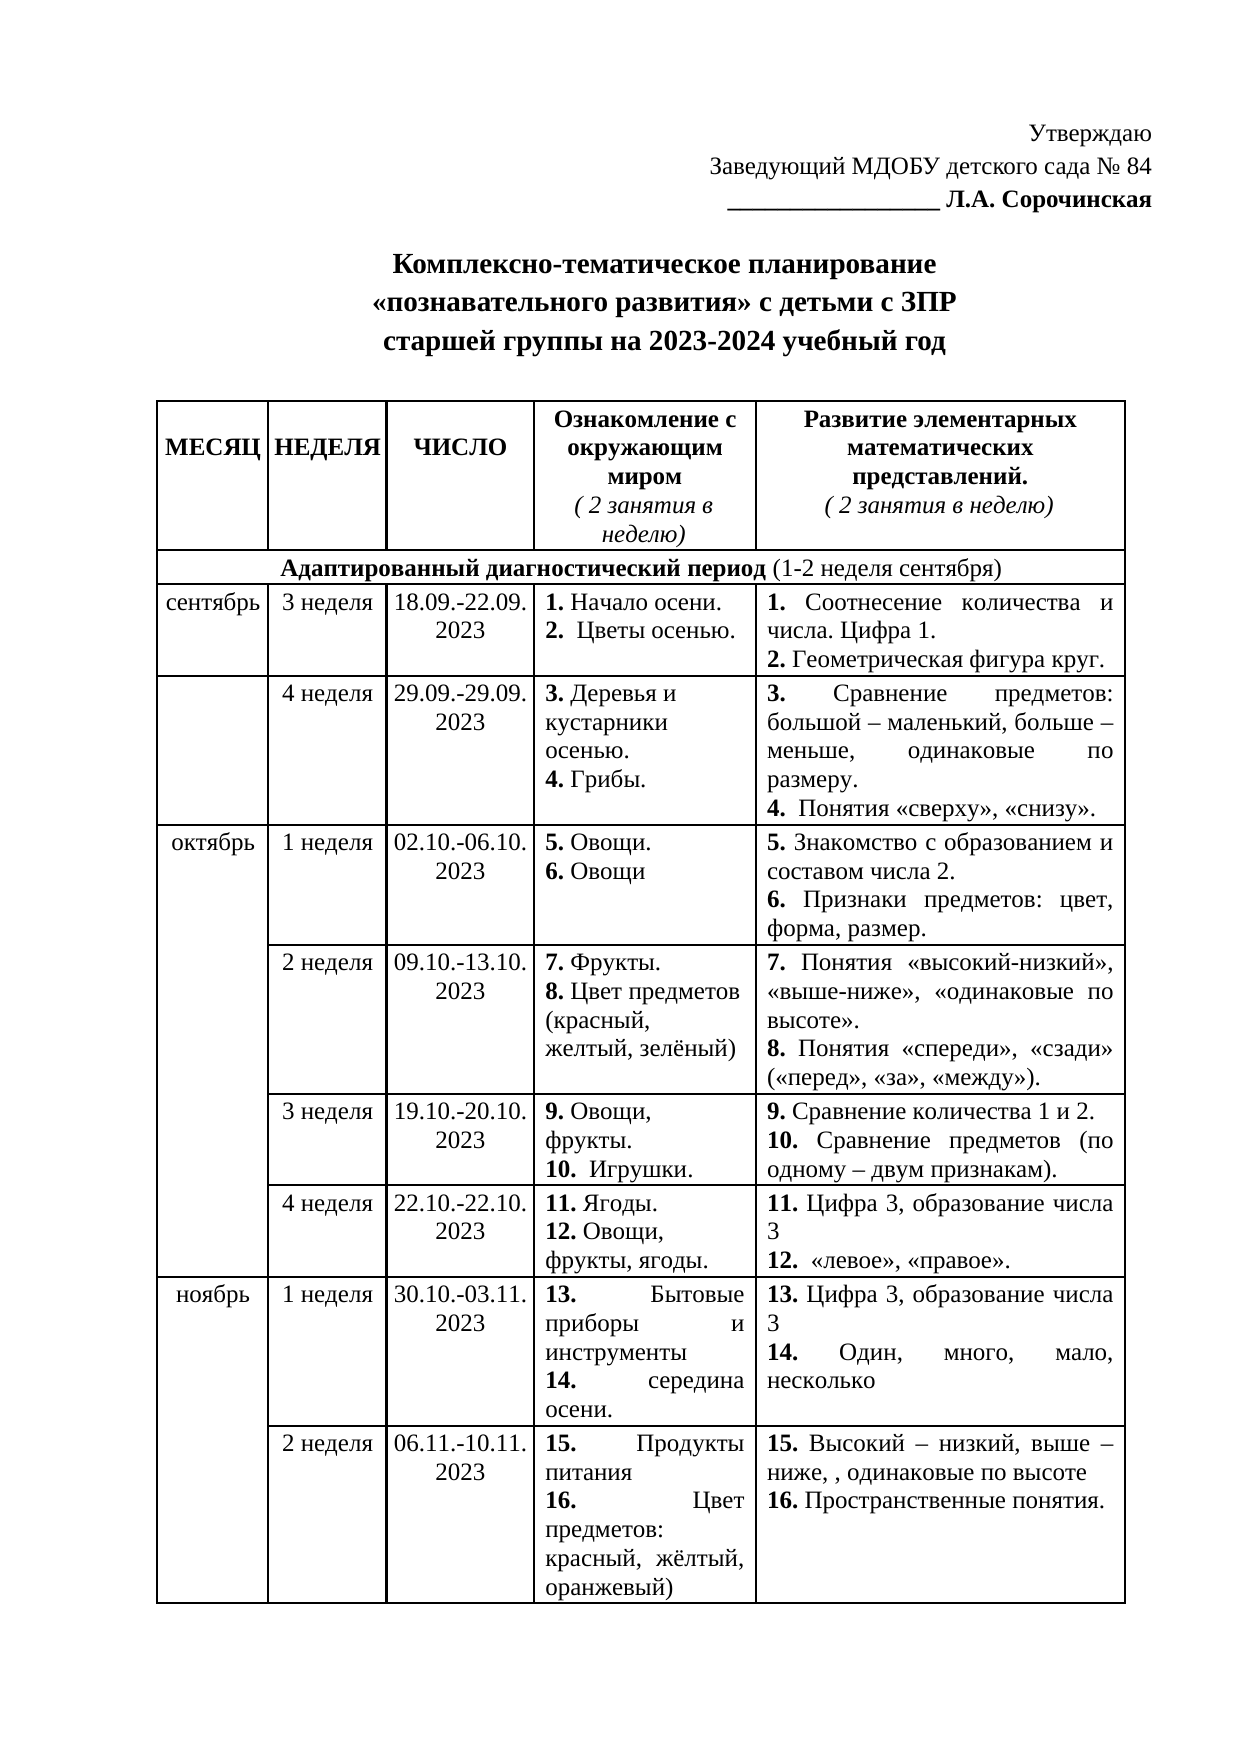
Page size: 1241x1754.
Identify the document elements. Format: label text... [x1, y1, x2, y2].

table_cell 9. Овощи, фрукты. 10. Игрушки. [535, 1095, 755, 1184]
table_cell 3. Сравнение предметов: большой – маленький, больше – меньше, одинаковые по размеру. 4. Понятия «сверху», «снизу». [757, 677, 1124, 823]
table_cell сентябрь [158, 585, 267, 674]
table_cell 02.10.-06.10. 2023 [388, 826, 533, 944]
table_cell октябрь [158, 826, 267, 1276]
table_header ЧИСЛО [388, 402, 533, 549]
table_cell 11. Ягоды. 12. Овощи, фрукты, ягоды. [535, 1186, 755, 1276]
table_cell 7. Фрукты. 8. Цвет предметов (красный, желтый, зелёный) [535, 946, 755, 1093]
table_header НЕДЕЛЯ [269, 402, 385, 549]
table_cell 1 неделя [269, 826, 385, 944]
table_cell 1. Соотнесение количества и числа. Цифра 1. 2. Геометрическая фигура круг. [757, 585, 1124, 674]
table_cell 4 неделя [269, 677, 385, 823]
table_cell 09.10.-13.10. 2023 [388, 946, 533, 1093]
table_cell 11. Цифра 3, образование числа 3 12. «левое», «правое». [757, 1186, 1124, 1276]
table_cell 13. Цифра 3, образование числа 3 14. Один, много, мало, несколько [757, 1278, 1124, 1424]
table_cell 06.11.-10.11. 2023 [388, 1427, 533, 1602]
table_header МЕСЯЦ [158, 402, 267, 549]
text Утверждаю [177, 118, 1152, 147]
table_cell 18.09.-22.09. 2023 [388, 585, 533, 674]
table_cell 29.09.-29.09. 2023 [388, 677, 533, 823]
table_cell ноябрь [158, 1278, 267, 1602]
table_cell 5. Овощи. 6. Овощи [535, 826, 755, 944]
table_cell 13. Бытовые приборы и инструменты 14. середина осени. [535, 1278, 755, 1424]
text Заведующий МДОБУ детского сада № 84 [177, 151, 1152, 180]
text «познавательного развития» с детьми с ЗПР [177, 284, 1152, 318]
table_cell 30.10.-03.11. 2023 [388, 1278, 533, 1424]
table_cell 7. Понятия «высокий-низкий», «выше-ниже», «одинаковые по высоте». 8. Понятия «спереди», «сзади» («перед», «за», «между»). [757, 946, 1124, 1093]
table_header Ознакомление с окружающим миром ( 2 занятия в неделю) [535, 402, 755, 549]
table_cell 4 неделя [269, 1186, 385, 1276]
text старшей группы на 2023-2024 учебный год [177, 323, 1152, 357]
table_cell 15. Продукты питания 16. Цвет предметов: красный, жёлтый, оранжевый) [535, 1427, 755, 1602]
table_cell Адаптированный диагностический период (1-2 неделя сентября) [158, 551, 1124, 583]
table_cell 5. Знакомство с образованием и составом числа 2. 6. Признаки предметов: цвет, форма, размер. [757, 826, 1124, 944]
text _________________ Л.А. Сорочинская [177, 184, 1152, 213]
table_cell 19.10.-20.10. 2023 [388, 1095, 533, 1184]
table_cell 3. Деревья и кустарники осенью. 4. Грибы. [535, 677, 755, 823]
table_cell 2 неделя [269, 1427, 385, 1602]
table_header Развитие элементарных математических представлений. ( 2 занятия в неделю) [757, 402, 1124, 549]
table_cell 9. Сравнение количества 1 и 2. 10. Сравнение предметов (по одному – двум признакам). [757, 1095, 1124, 1184]
table_cell 1 неделя [269, 1278, 385, 1424]
table_cell 3 неделя [269, 585, 385, 674]
table_cell 2 неделя [269, 946, 385, 1093]
table_cell 15. Высокий – низкий, выше – ниже, , одинаковые по высоте 16. Пространственные понятия. [757, 1427, 1124, 1602]
table_cell 22.10.-22.10. 2023 [388, 1186, 533, 1276]
table_cell [158, 677, 267, 823]
text Комплексно-тематическое планирование [177, 246, 1152, 279]
table_cell 3 неделя [269, 1095, 385, 1184]
table_cell 1. Начало осени. 2. Цветы осенью. [535, 585, 755, 674]
